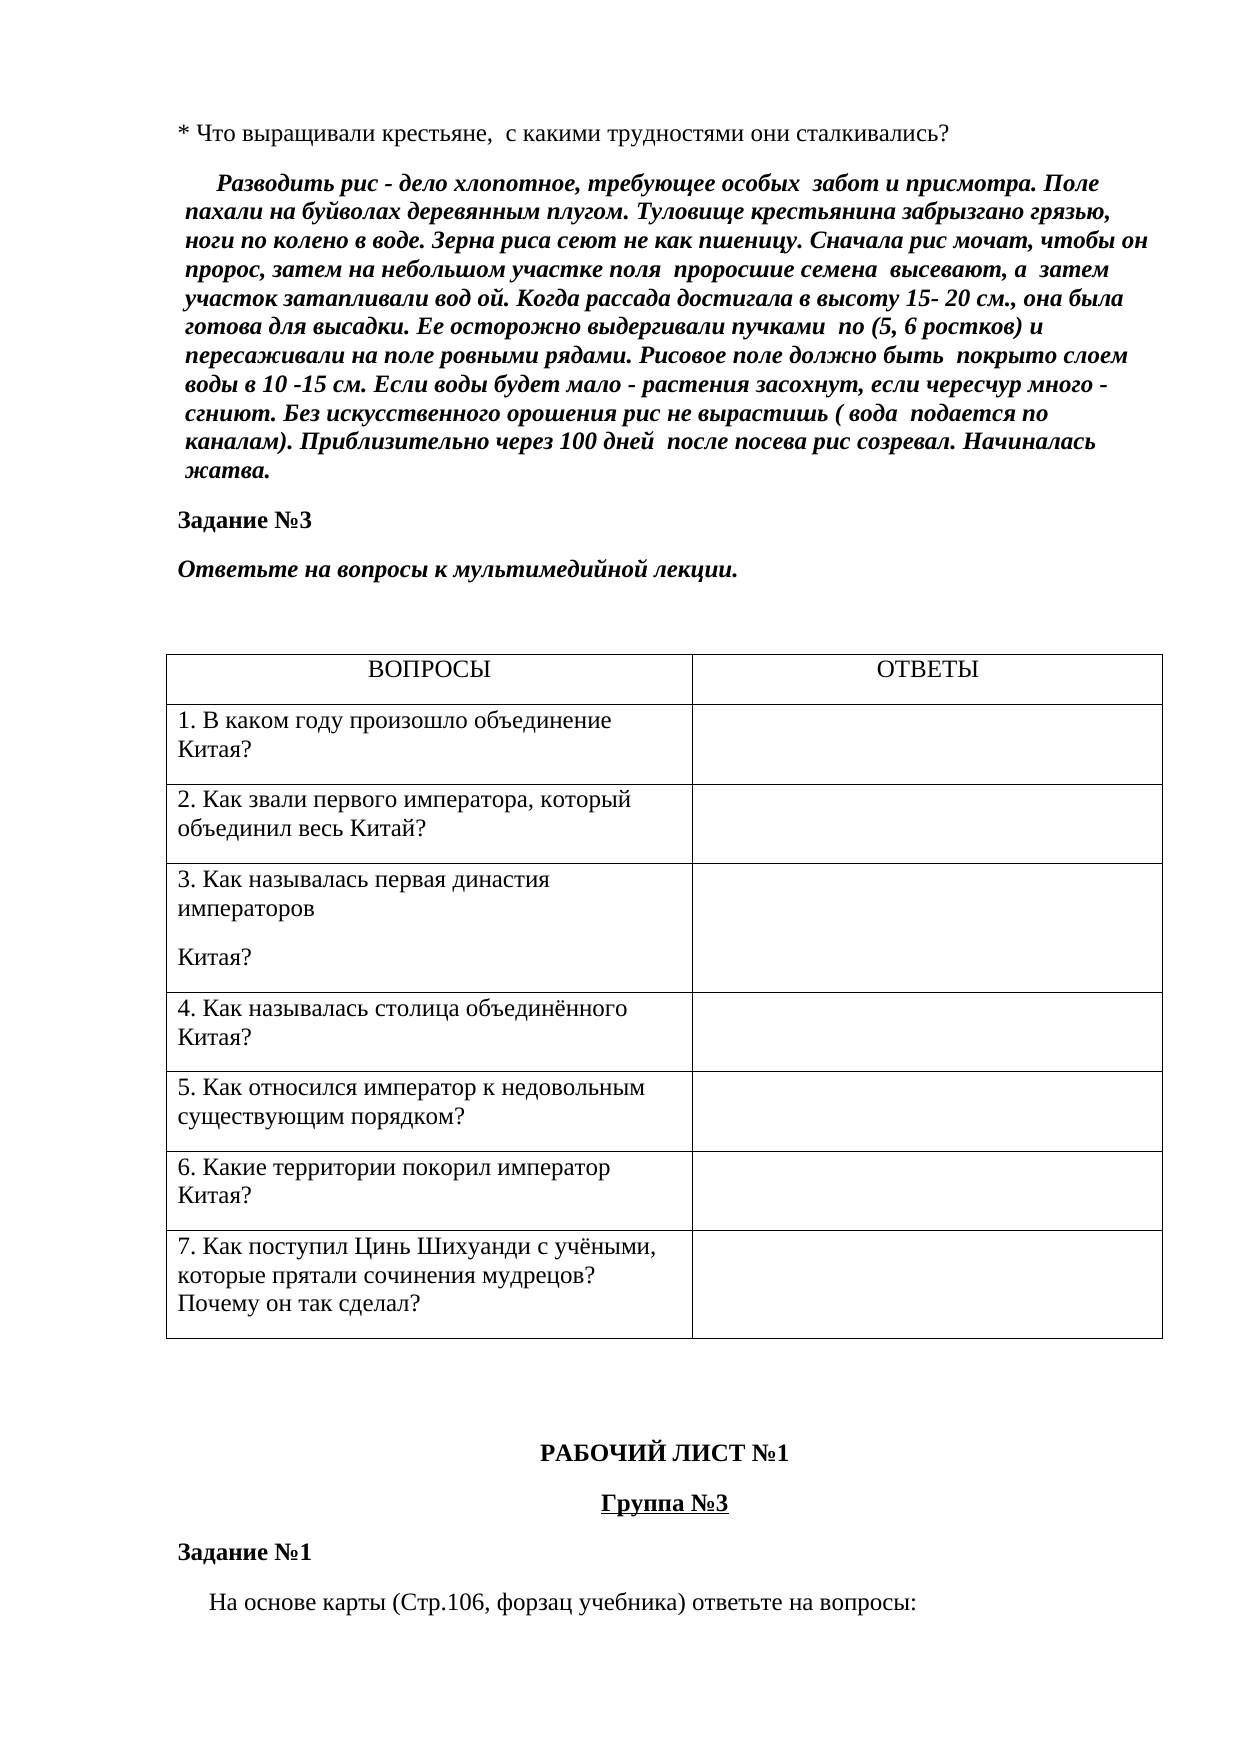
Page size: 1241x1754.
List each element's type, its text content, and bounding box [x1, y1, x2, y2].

text На основе карты (Стр.106, форзац учебника) ответьте на вопросы: [177, 1587, 1152, 1616]
table_cell 2. Как звали первого императора, который объединил весь Китай? [167, 785, 692, 863]
table_header ОТВЕТЫ [693, 655, 1162, 704]
table_cell [693, 1152, 1162, 1230]
text Группа №3 [177, 1488, 1152, 1517]
table_cell [693, 864, 1162, 992]
table_cell 6. Какие территории покорил император Китая? [167, 1152, 692, 1230]
table_cell 7. Как поступил Цинь Шихуанди с учёными, которые прятали сочинения мудрецов? Почему он так сделал? [167, 1231, 692, 1338]
table_cell [693, 993, 1162, 1071]
text * Что выращивали крестьяне, с какими трудностями они сталкивались? [177, 118, 1152, 147]
table_cell 1. В каком году произошло объединение Китая? [167, 705, 692, 783]
text Задание №3 [177, 505, 1152, 533]
table_cell [693, 785, 1162, 863]
text Задание №1 [177, 1537, 1152, 1566]
text Ответьте на вопросы к мультимедийной лекции. [177, 554, 1152, 583]
table_cell [693, 1231, 1162, 1338]
table_cell [693, 705, 1162, 783]
text Разводить рис - дело хлопотное, требующее особых забот и присмотра. Поле пахали на буйволах деревянным плугом. Туловище крестьянина забрызгано грязью, ноги по колено в воде. Зерна риса сеют не как пшеницу. Сначала рис мочат, чтобы он пророс, затем на небольшом участке поля проросшие семена высевают, а затем участок затапливали вод ой. Когда рассада достигала в высоту 15- ., она была готова для высадки. Ее осторожно выдергивали пучками по (5, 6 ростков) и пересаживали на поле ровными рядами. Рисовое поле должно быть покрыто слоем воды в 10 . Если воды будет мало - растения засохнут, если чересчур много - сгниют. Без искусственного орошения рис не вырастишь ( вода подается по каналам). Приблизительно через 100 дней после посева рис созревал. Начиналась жатва. [185, 168, 1161, 484]
table_cell [693, 1072, 1162, 1151]
table_cell 4. Как называлась столица объединённого Китая? [167, 993, 692, 1071]
table_cell 5. Как относился император к недовольным существующим порядком? [167, 1072, 692, 1151]
text РАБОЧИЙ ЛИСТ №1 [177, 1438, 1152, 1467]
table_header ВОПРОСЫ [167, 655, 692, 704]
table_cell 3. Как называлась первая династия императоров Китая? [167, 864, 692, 992]
